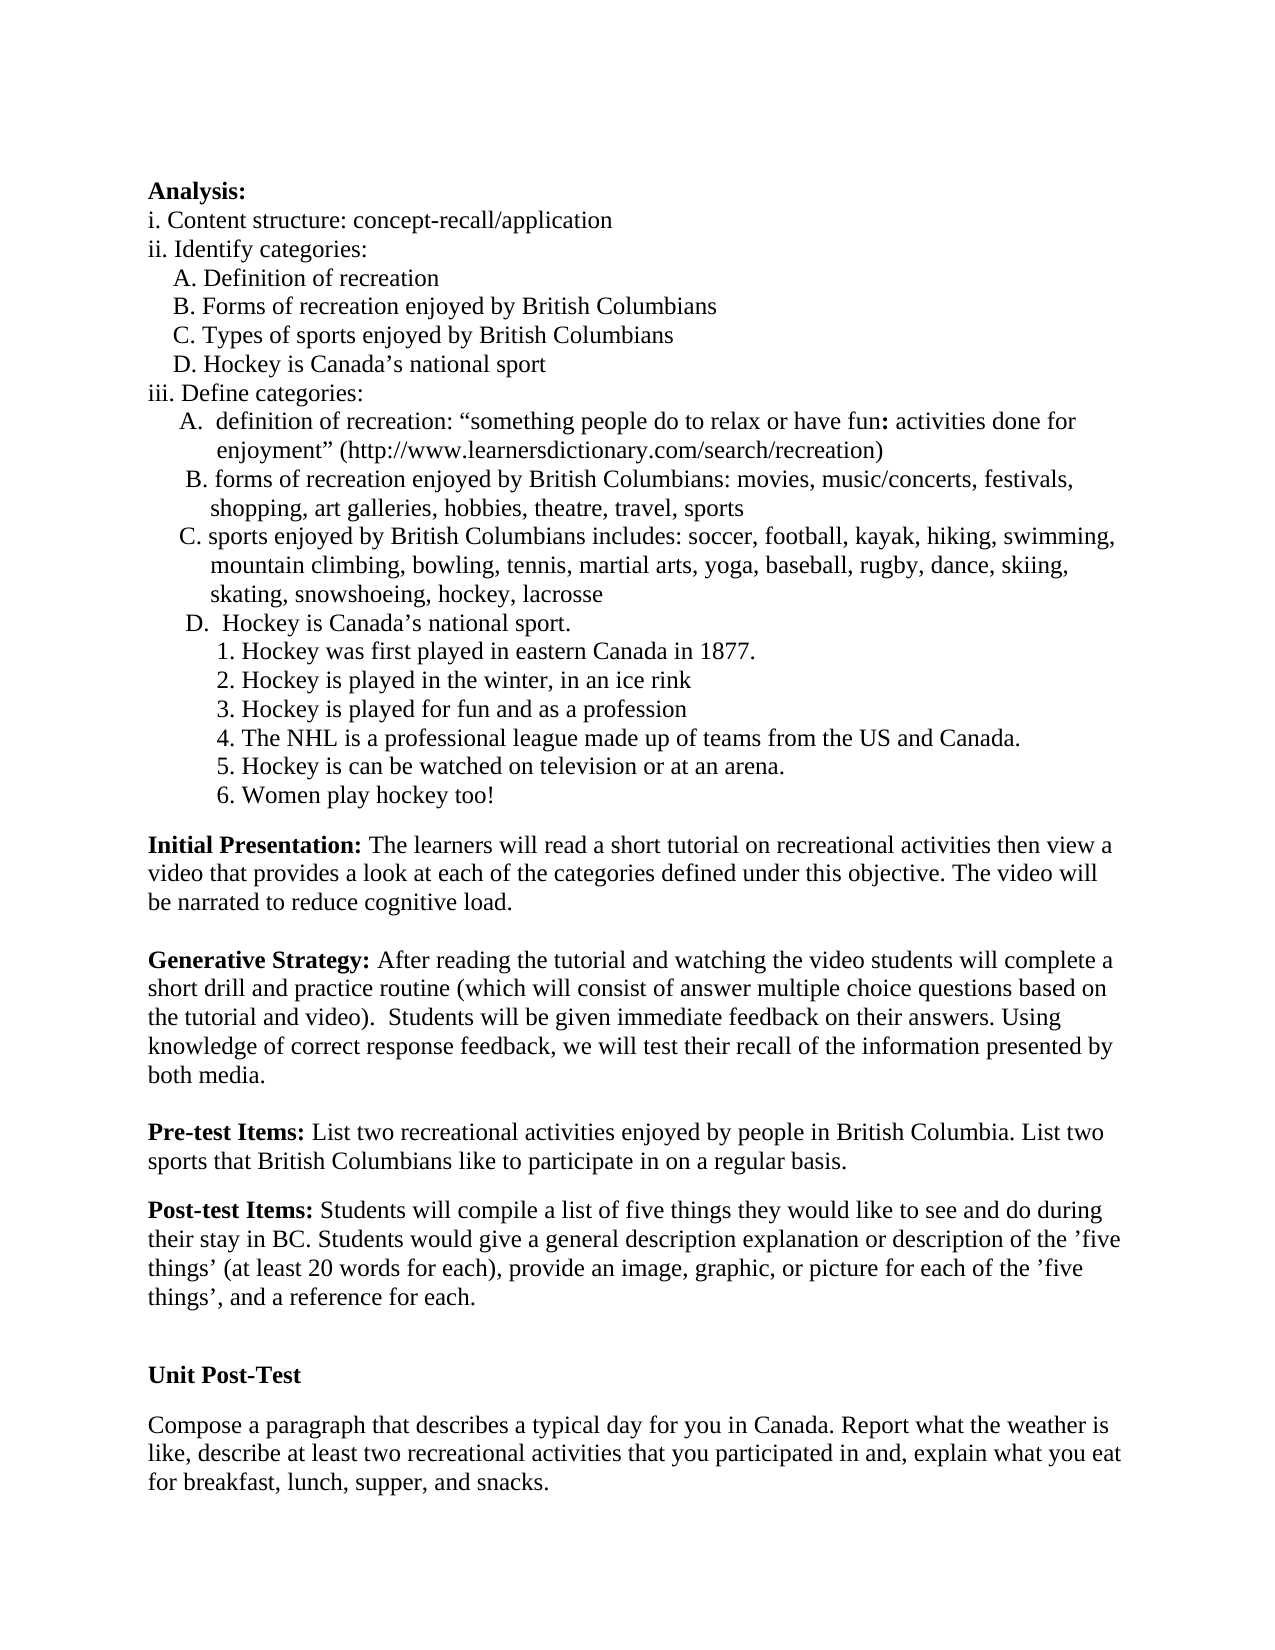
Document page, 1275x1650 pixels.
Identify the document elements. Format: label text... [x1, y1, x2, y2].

text Initial Presentation: The learners will read a short tutorial on recreational activities then view a video that provides a look at each of the categories defined under this objective. The video will be narrated to reduce cognitive load. [148, 830, 1127, 916]
text Compose a paragraph that describes a typical day for you in Canada. Report what the weather is like, describe at least two recreational activities that you participated in and, explain what you eat for breakfast, lunch, supper, and snacks. [148, 1410, 1127, 1496]
text C. Types of sports enjoyed by British Columbians [148, 320, 1127, 349]
text Post-test Items: Students will compile a list of five things they would like to see and do during their stay in BC. Students would give a general description explanation or description of the ’five things’ (at least 20 words for each), provide an image, graphic, or picture for each of the ’five things’, and a reference for each. [148, 1196, 1127, 1311]
text ii. Identify categories: [148, 234, 1127, 263]
text iii. Define categories: [148, 378, 1127, 406]
text shopping, art galleries, hobbies, theatre, travel, sports [148, 493, 1127, 521]
text A. Definition of recreation [148, 263, 1127, 291]
text C. sports enjoyed by British Columbians includes: soccer, football, kayak, hiking, swimming, [148, 521, 1127, 550]
text Unit Post-Test [148, 1360, 1127, 1389]
text i. Content structure: concept-recall/application [148, 205, 1127, 234]
text Analysis: [148, 176, 1127, 205]
text D. Hockey is Canada’s national sport. [148, 608, 1127, 636]
text B. Forms of recreation enjoyed by British Columbians [148, 291, 1127, 320]
text Generative Strategy: After reading the tutorial and watching the video students will complete a short drill and practice routine (which will consist of answer multiple choice questions based on the tutorial and video). Students will be given immediate feedback on their answers. Using knowledge of correct response feedback, we will test their recall of the information presented by both media. [148, 945, 1127, 1088]
text enjoyment” (http://www.learnersdictionary.com/search/recreation) [148, 435, 1127, 464]
text skating, snowshoeing, hockey, lacrosse [148, 579, 1127, 608]
text 1. Hockey was first played in eastern Canada in 1877. 2. Hockey is played in the winter, in an ice rink 3. Hockey is played for fun and as a profession 4. The NHL is a professional league made up of teams from the US and Canada. 5. Hockey is can be watched on television or at an arena. 6. Women play hockey too! [148, 636, 1127, 809]
text B. forms of recreation enjoyed by British Columbians: movies, music/concerts, festivals, [148, 464, 1127, 493]
text D. Hockey is Canada’s national sport [148, 349, 1127, 378]
text mountain climbing, bowling, tennis, martial arts, yoga, baseball, rugby, dance, skiing, [148, 550, 1127, 579]
text A. definition of recreation: “something people do to relax or have fun: activities done for [148, 406, 1127, 435]
text Pre-test Items: List two recreational activities enjoyed by people in British Columbia. List two sports that British Columbians like to participate in on a regular basis. [148, 1117, 1127, 1175]
